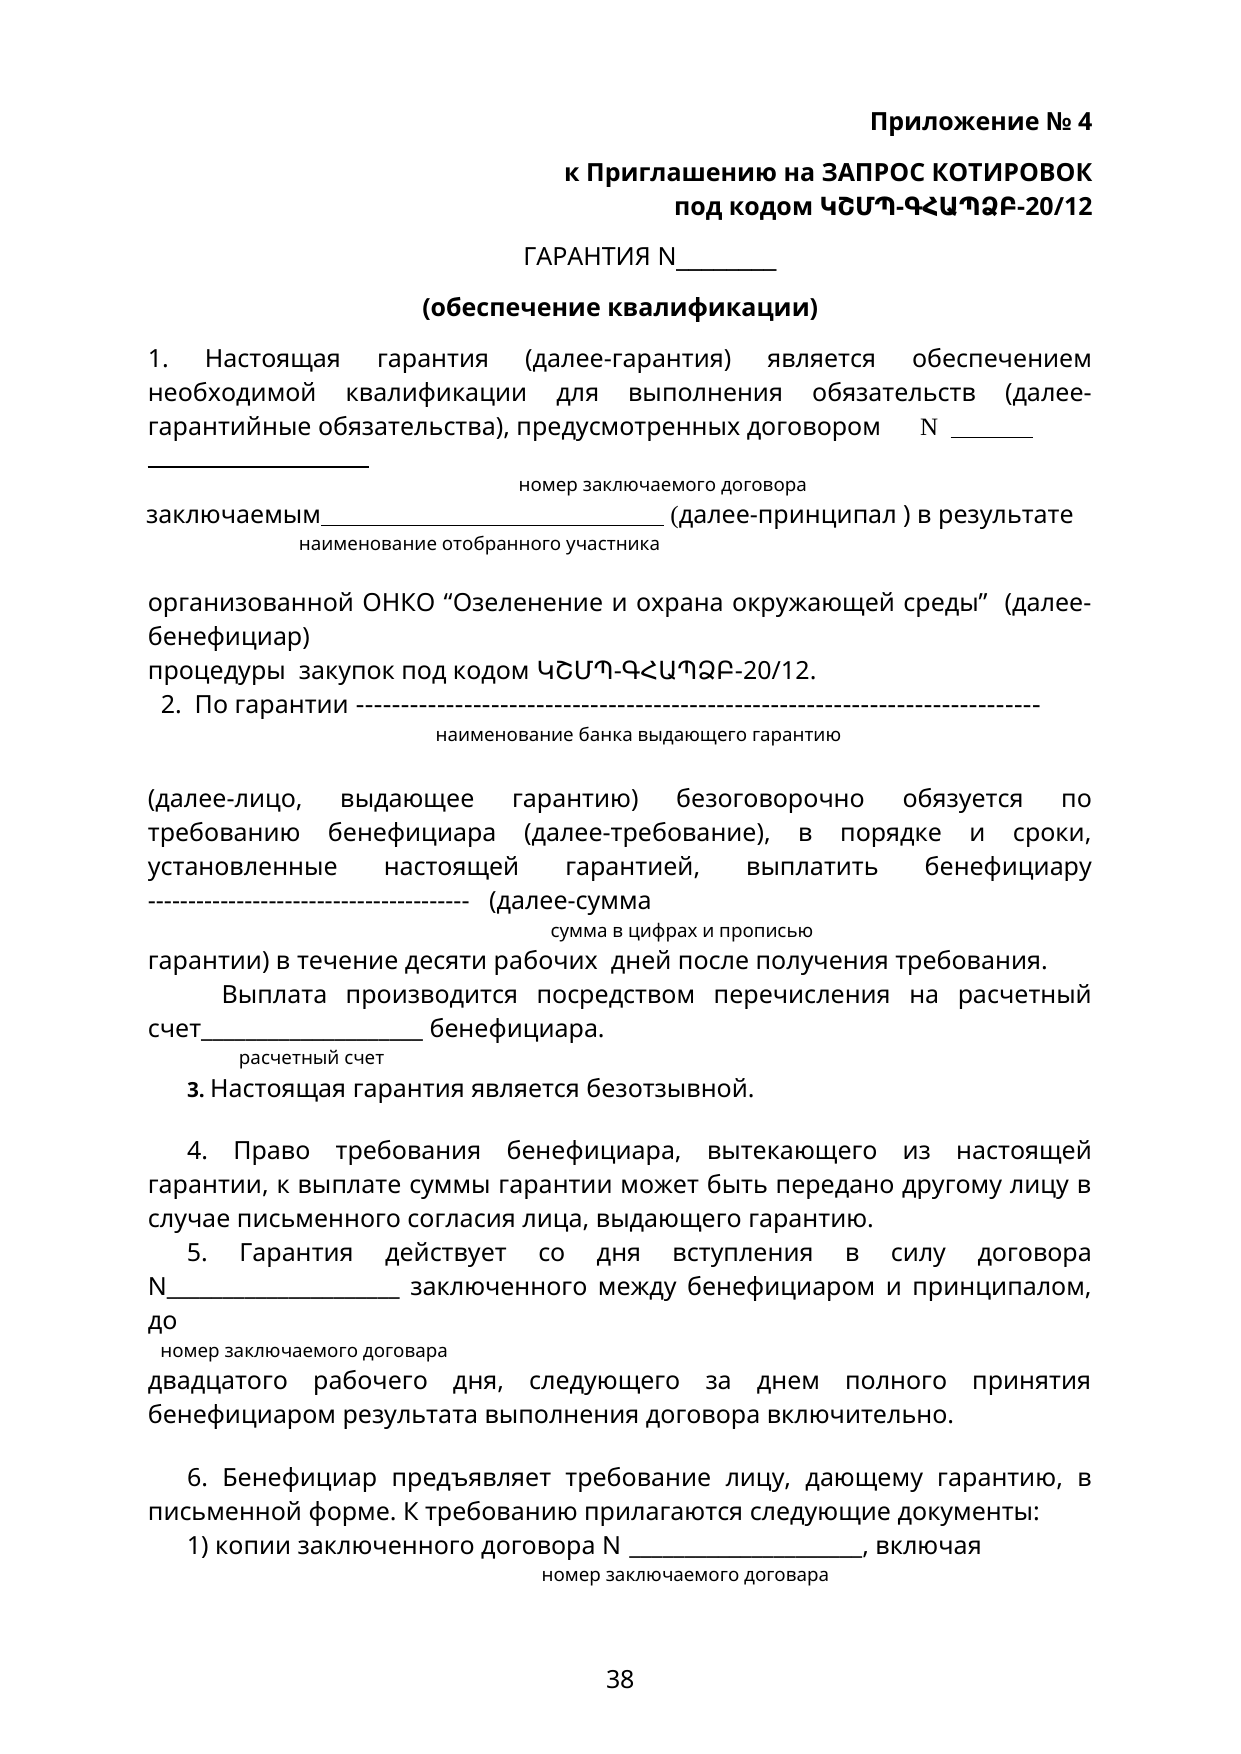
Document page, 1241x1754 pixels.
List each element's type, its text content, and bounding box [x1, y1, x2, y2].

text 2. По гарантии ---------------------------------------------------------------------------- [148, 687, 1092, 721]
text 1. Настоящая гарантия (далее-гарантия) является обеспечением необходимой квалификации для выполнения обязательств (далее-гарантийные обязательства), предусмотренных договором N [148, 340, 1092, 471]
text наименование банка выдающего гарантию [148, 721, 1092, 747]
text наименование отобранного участника [133, 531, 1092, 556]
text номер заключаемого договора [133, 471, 1092, 497]
text сумма в цифрах и прописью [148, 917, 1092, 942]
text номер заключаемого договара [148, 1561, 1092, 1587]
text Выплата производится посредством перечисления на расчетный счет____________________ бенефициара. [148, 977, 1092, 1045]
text номер заключаемого договара [148, 1337, 1092, 1363]
text к Приглашению на ЗАПРОС КОТИРОВОК под кодом ԿՇՄՊ-ԳՀԱՊՁԲ-20/12 [148, 154, 1092, 222]
text Приложение № 4 [148, 103, 1092, 137]
text расчетный счет [148, 1045, 1092, 1070]
text ГАРАНТИЯ N________ [148, 239, 1092, 273]
text заключаемым (далее-принципал ) в результате [133, 497, 1092, 531]
text организованной ОНКО “Озеленение и охрана окружающей среды” (далее-бенефициар) [148, 585, 1092, 653]
text 5. Гарантия действует со дня вступления в силу договора N_____________________ заключенного между бенефициаром и принципалом, до [148, 1235, 1092, 1337]
text 3. Настоящая гарантия является безотзывной. [148, 1070, 1092, 1104]
text гарантии) в течение десяти рабочих дней после получения требования. [148, 942, 1092, 977]
text (обеспечение квалификации) [207, 290, 1034, 324]
text двадцатого рабочего дня, следующего за днем полного принятия бенефициаром результата выполнения договора включительно. [148, 1363, 1092, 1431]
text 1) копии заключенного договора N _____________________, включая [148, 1527, 1092, 1561]
text (далее-лицо, выдающее гарантию) безоговорочно обязуется по требованию бенефициара (далее-требование), в порядке и сроки, установленные настоящей гарантией, выплатить бенефициару ---------------------------------------- (далее-сумма [148, 781, 1092, 917]
text 6. Бенефициар предъявляет требование лицу, дающему гарантию, в письменной форме. К требованию прилагаются следующие документы: [148, 1459, 1092, 1527]
text процедуры закупок под кодом ԿՇՄՊ-ԳՀԱՊՁԲ-20/12. [148, 653, 1092, 687]
text 4. Право требования бенефициара, вытекающего из настоящей гарантии, к выплате суммы гарантии может быть передано другому лицу в случае письменного согласия лица, выдающего гарантию. [148, 1133, 1092, 1235]
